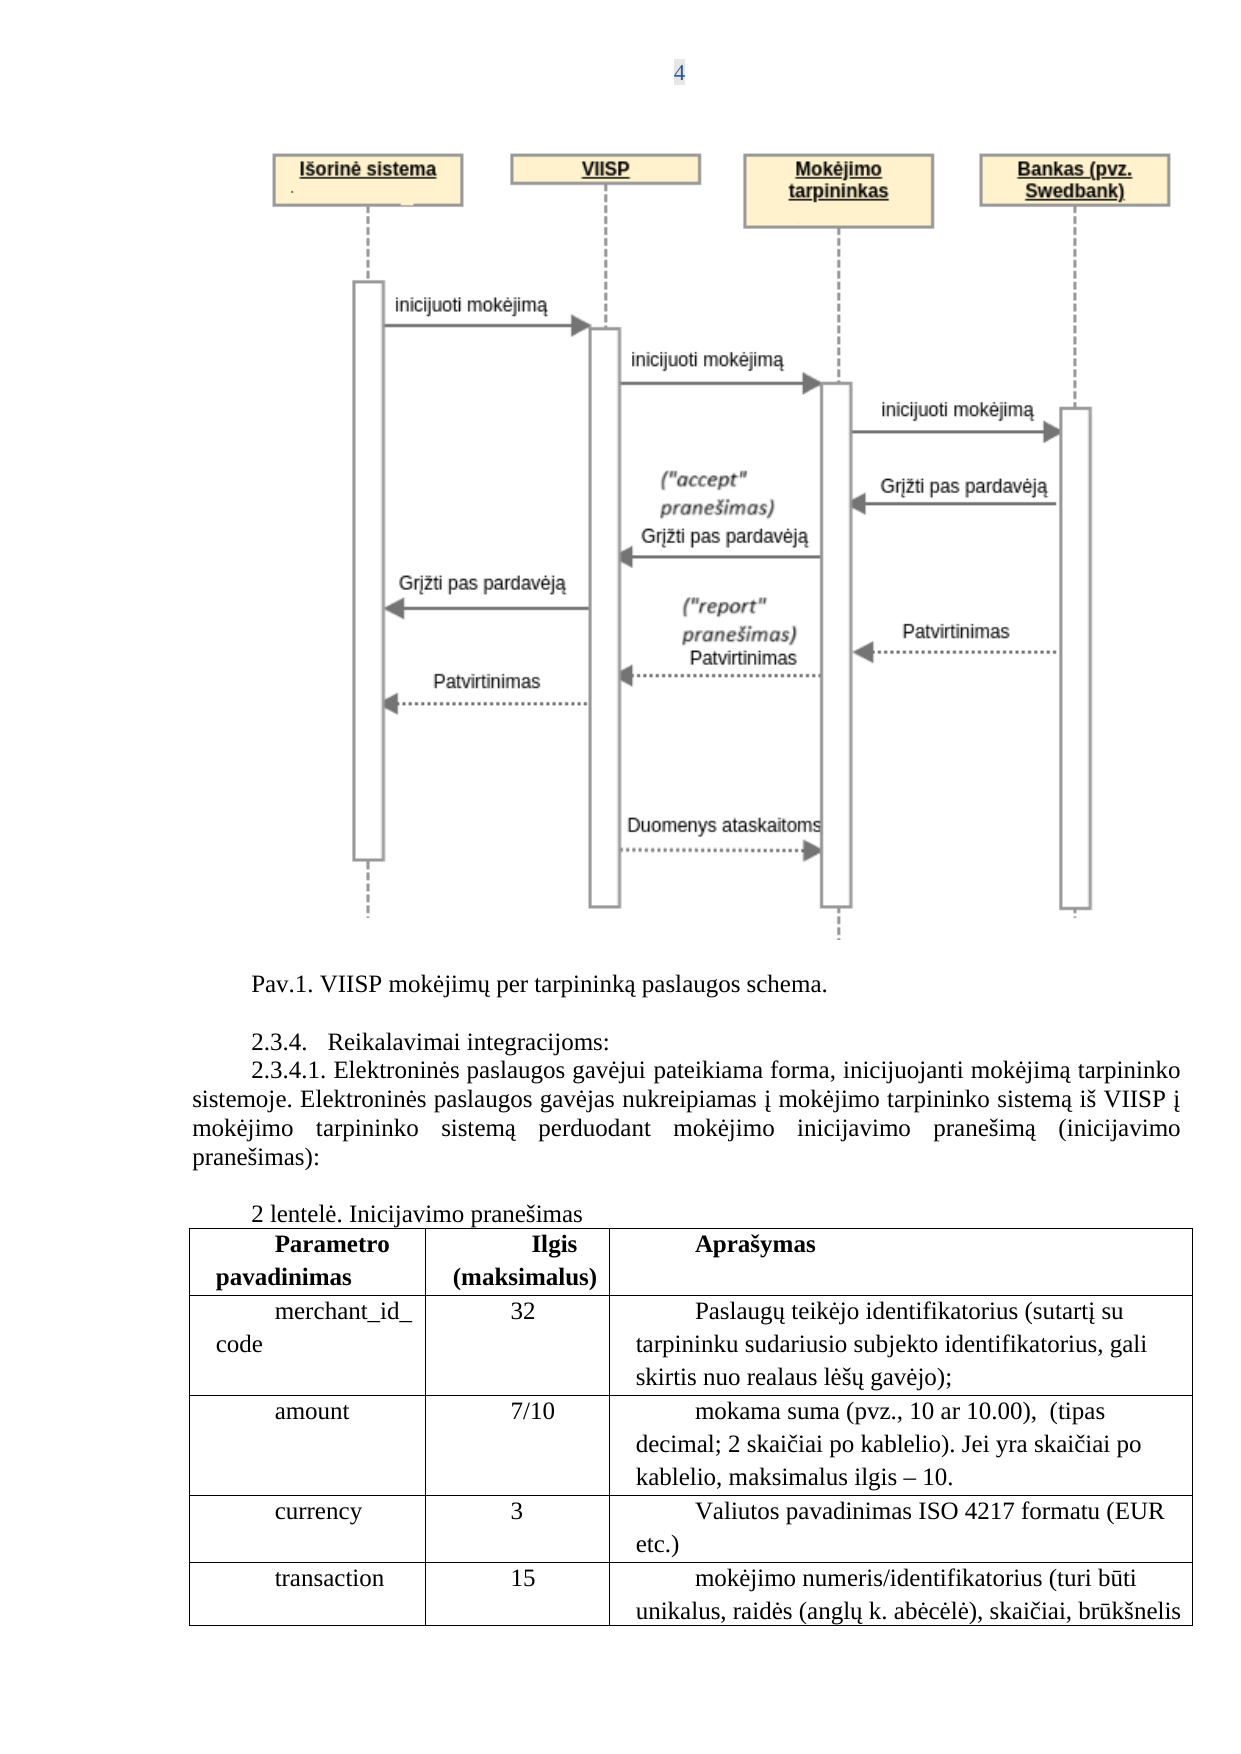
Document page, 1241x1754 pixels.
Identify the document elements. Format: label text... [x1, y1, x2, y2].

table_cell Paslaugų teikėjo identifikatorius (sutartį su tarpininku sudariusio subjekto identifikatorius, gali skirtis nuo realaus lėšų gavėjo); [610, 1296, 1192, 1395]
table_cell 32 [426, 1296, 609, 1395]
table_cell amount [190, 1396, 425, 1495]
list Elektroninės paslaugos gavėjui pateikiama forma, inicijuojanti mokėjimą tarpininko sistemoje. Elektroninės paslaugos gavėjas nukreipiamas į mokėjimo tarpininko sistemą iš VIISP į mokėjimo tarpininko sistemą perduodant mokėjimo inicijavimo pranešimą (inicijavimo pranešimas): [192, 1055, 1181, 1170]
table_header Ilgis (maksimalus) [426, 1229, 609, 1295]
table_cell 3 [426, 1496, 609, 1562]
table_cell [610, 1563, 1192, 1625]
table_cell 7/10 [426, 1396, 609, 1495]
picture [251, 118, 1229, 940]
list Reikalavimai integracijoms: [192, 1027, 1181, 1055]
table_header Aprašymas [610, 1229, 1192, 1295]
table_cell merchant_id_code [190, 1296, 425, 1395]
table_cell currency [190, 1496, 425, 1562]
list Pav.1. VIISP mokėjimų per tarpininką paslaugos schema. [192, 969, 1181, 998]
table_header Parametro pavadinimas [190, 1229, 425, 1295]
table_cell 15 [426, 1563, 609, 1625]
table_cell transaction [190, 1563, 425, 1625]
text 2 lentelė. Inicijavimo pranešimas [192, 1199, 1181, 1228]
table_cell Valiutos pavadinimas ISO 4217 formatu (EUR etc.) [610, 1496, 1192, 1562]
table_cell mokama suma (pvz., 10 ar 10.00), (tipas decimal; 2 skaičiai po kablelio). Jei yra skaičiai po kablelio, maksimalus ilgis – 10. [610, 1396, 1192, 1495]
